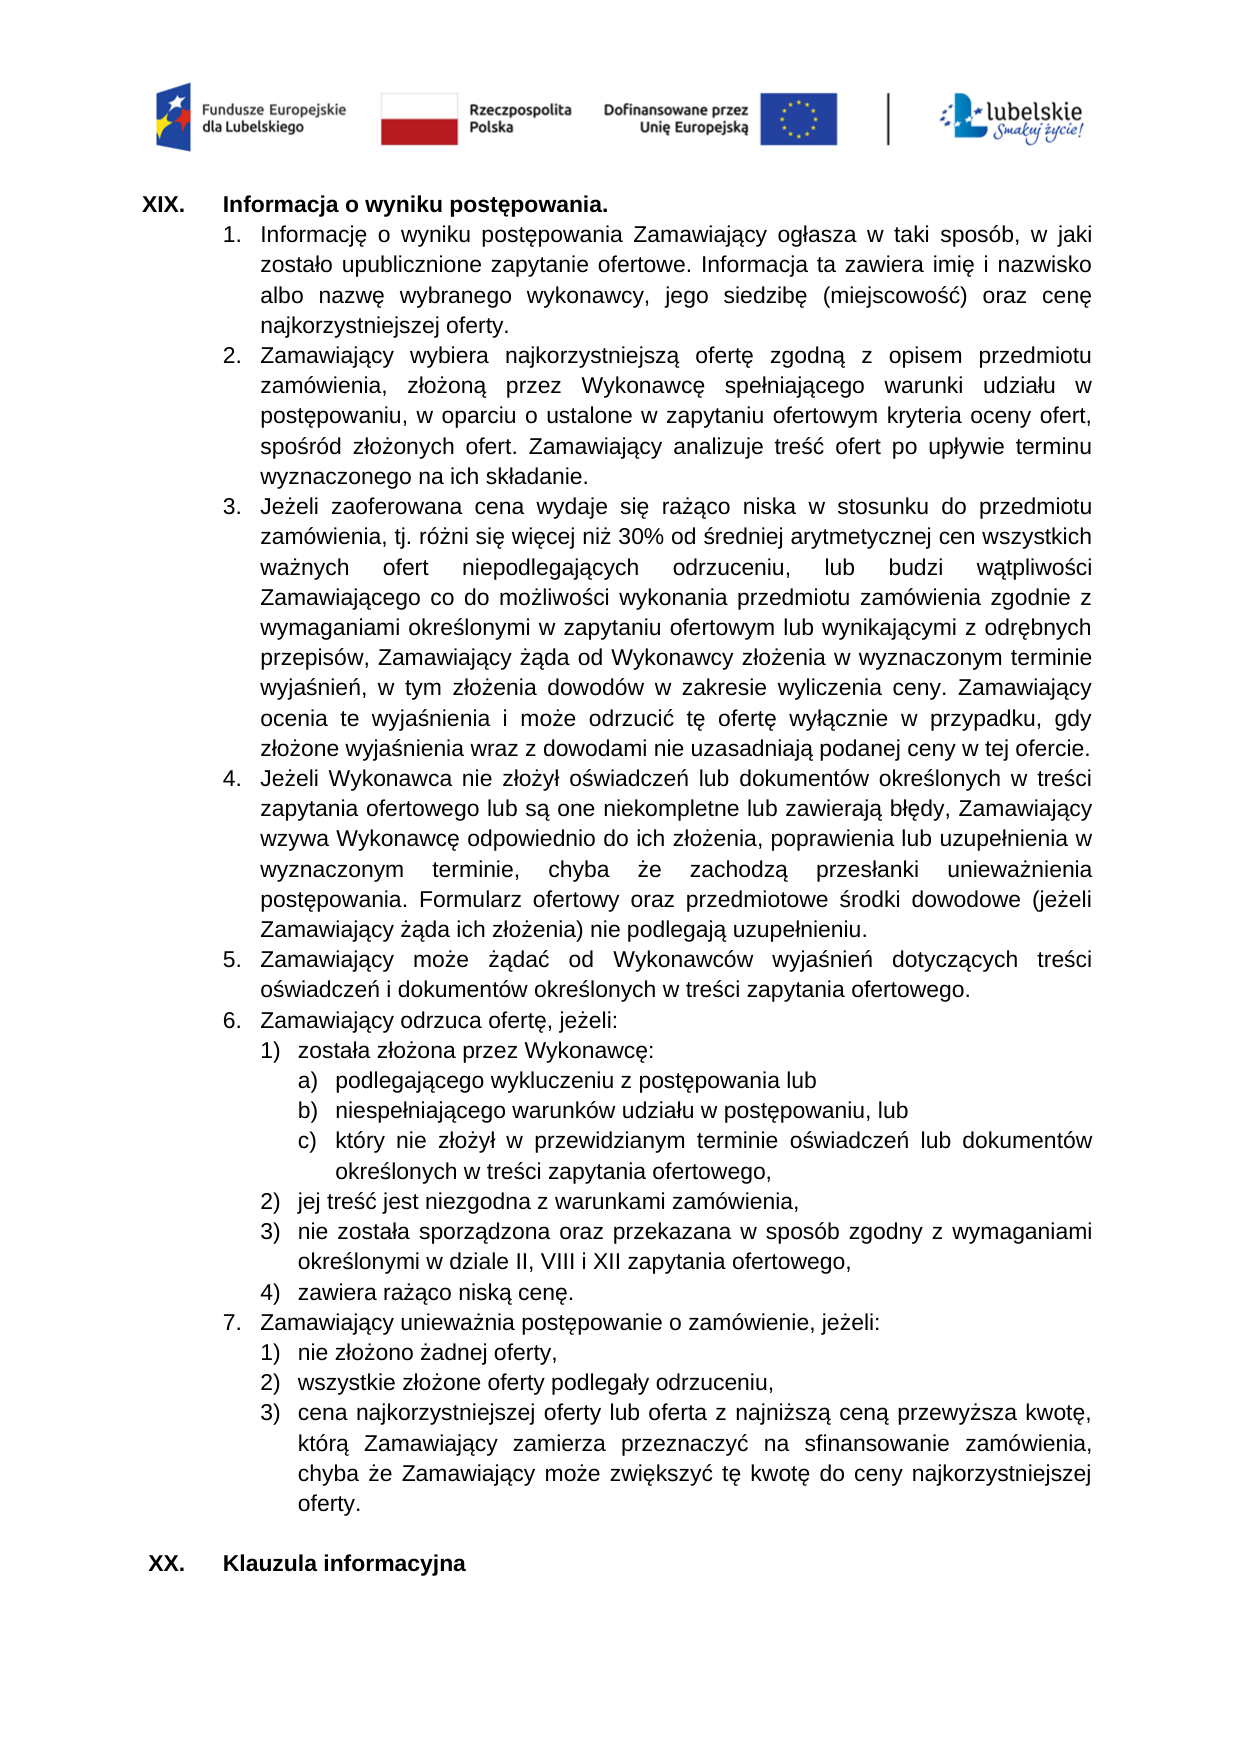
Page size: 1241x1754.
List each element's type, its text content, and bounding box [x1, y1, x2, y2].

list który nie złożył w przewidzianym terminie oświadczeń lub dokumentów określonych w treści zapytania ofertowego, [298, 1127, 1093, 1184]
list nie została sporządzona oraz przekazana w sposób zgodny z wymaganiami określonymi w dziale II, VIII i XII zapytania ofertowego, [260, 1218, 1093, 1274]
list zawiera rażąco niską cenę. [260, 1278, 1093, 1305]
list została złożona przez Wykonawcę: [260, 1037, 1093, 1063]
list Zamawiający wybiera najkorzystniejszą ofertę zgodną z opisem przedmiotu zamówienia, złożoną przez Wykonawcę spełniającego warunki udziału w postępowaniu, w oparciu o ustalone w zapytaniu ofertowym kryteria oceny ofert, spośród złożonych ofert. Zamawiający analizuje treść ofert po upływie terminu wyznaczonego na ich składanie. [223, 342, 1093, 489]
list Zamawiający odrzuca ofertę, jeżeli: [223, 1007, 1093, 1033]
list Klauzula informacyjna [185, 1550, 1093, 1577]
list Informację o wyniku postępowania Zamawiający ogłasza w taki sposób, w jaki zostało upublicznione zapytanie ofertowe. Informacja ta zawiera imię i nazwisko albo nazwę wybranego wykonawcy, jego siedzibę (miejscowość) oraz cenę najkorzystniejszej oferty. [223, 221, 1093, 338]
list jej treść jest niezgodna z warunkami zamówienia, [260, 1188, 1093, 1214]
picture [147, 73, 1093, 161]
list Zamawiający unieważnia postępowanie o zamówienie, jeżeli: [223, 1309, 1093, 1335]
list Jeżeli zaoferowana cena wydaje się rażąco niska w stosunku do przedmiotu zamówienia, tj. różni się więcej niż 30% od średniej arytmetycznej cen wszystkich ważnych ofert niepodlegających odrzuceniu, lub budzi wątpliwości Zamawiającego co do możliwości wykonania przedmiotu zamówienia zgodnie z wymaganiami określonymi w zapytaniu ofertowym lub wynikającymi z odrębnych przepisów, Zamawiający żąda od Wykonawcy złożenia w wyznaczonym terminie wyjaśnień, w tym złożenia dowodów w zakresie wyliczenia ceny. Zamawiający ocenia te wyjaśnienia i może odrzucić tę ofertę wyłącznie w przypadku, gdy złożone wyjaśnienia wraz z dowodami nie uzasadniają podanej ceny w tej ofercie. [223, 493, 1093, 761]
list niespełniającego warunków udziału w postępowaniu, lub [298, 1097, 1093, 1123]
list Informacja o wyniku postępowania. [185, 191, 1093, 217]
list nie złożono żadnej oferty, [260, 1339, 1093, 1365]
list Jeżeli Wykonawca nie złożył oświadczeń lub dokumentów określonych w treści zapytania ofertowego lub są one niekompletne lub zawierają błędy, Zamawiający wzywa Wykonawcę odpowiednio do ich złożenia, poprawienia lub uzupełnienia w wyznaczonym terminie, chyba że zachodzą przesłanki unieważnienia postępowania. Formularz ofertowy oraz przedmiotowe środki dowodowe (jeżeli Zamawiający żąda ich złożenia) nie podlegają uzupełnieniu. [223, 765, 1093, 942]
list Zamawiający może żądać od Wykonawców wyjaśnień dotyczących treści oświadczeń i dokumentów określonych w treści zapytania ofertowego. [223, 946, 1093, 1003]
list podlegającego wykluczeniu z postępowania lub [298, 1067, 1093, 1093]
list cena najkorzystniejszej oferty lub oferta z najniższą ceną przewyższa kwotę, którą Zamawiający zamierza przeznaczyć na sfinansowanie zamówienia, chyba że Zamawiający może zwiększyć tę kwotę do ceny najkorzystniejszej oferty. [260, 1399, 1093, 1516]
list wszystkie złożone oferty podlegały odrzuceniu, [260, 1369, 1093, 1395]
